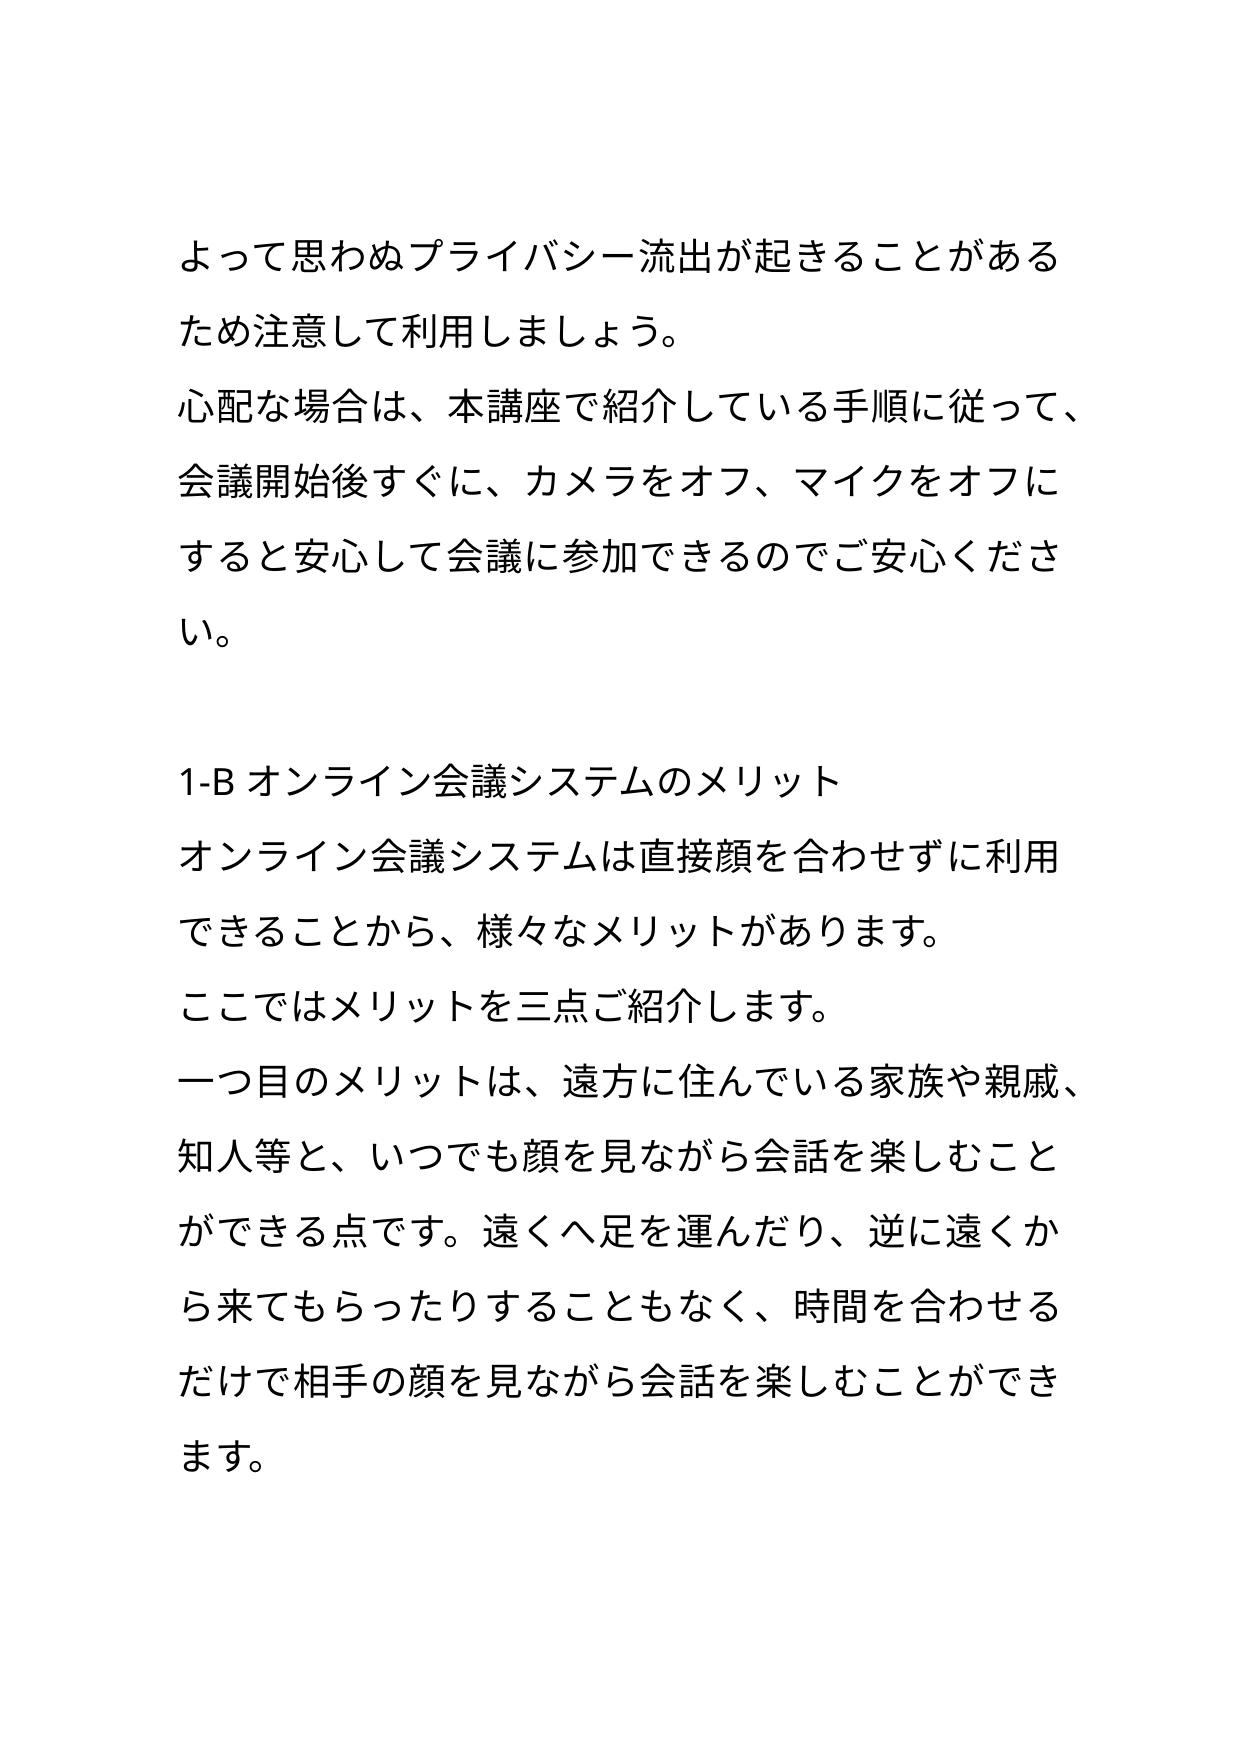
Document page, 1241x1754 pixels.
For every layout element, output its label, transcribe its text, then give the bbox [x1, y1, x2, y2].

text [177, 217, 1063, 367]
text ここではメリットを三点ご紹介します。 [177, 967, 1063, 1042]
text 一つ目のメリットは、遠方に住んでいる家族や親戚、知人等と、いつでも顔を見ながら会話を楽しむことができる点です。遠くへ足を運んだり、逆に遠くから来てもらったりすることもなく、時間を合わせるだけで相手の顔を見ながら会話を楽しむことができます。 [177, 1042, 1063, 1492]
text オンライン会議システムは直接顔を合わせずに利用できることから、様々なメリットがあります。 [177, 817, 1063, 967]
text 1-B オンライン会議システムのメリット [177, 742, 1063, 817]
text 心配な場合は、本講座で紹介している手順に従って、会議開始後すぐに、カメラをオフ、マイクをオフにすると安心して会議に参加できるのでご安心ください。 [177, 367, 1063, 667]
